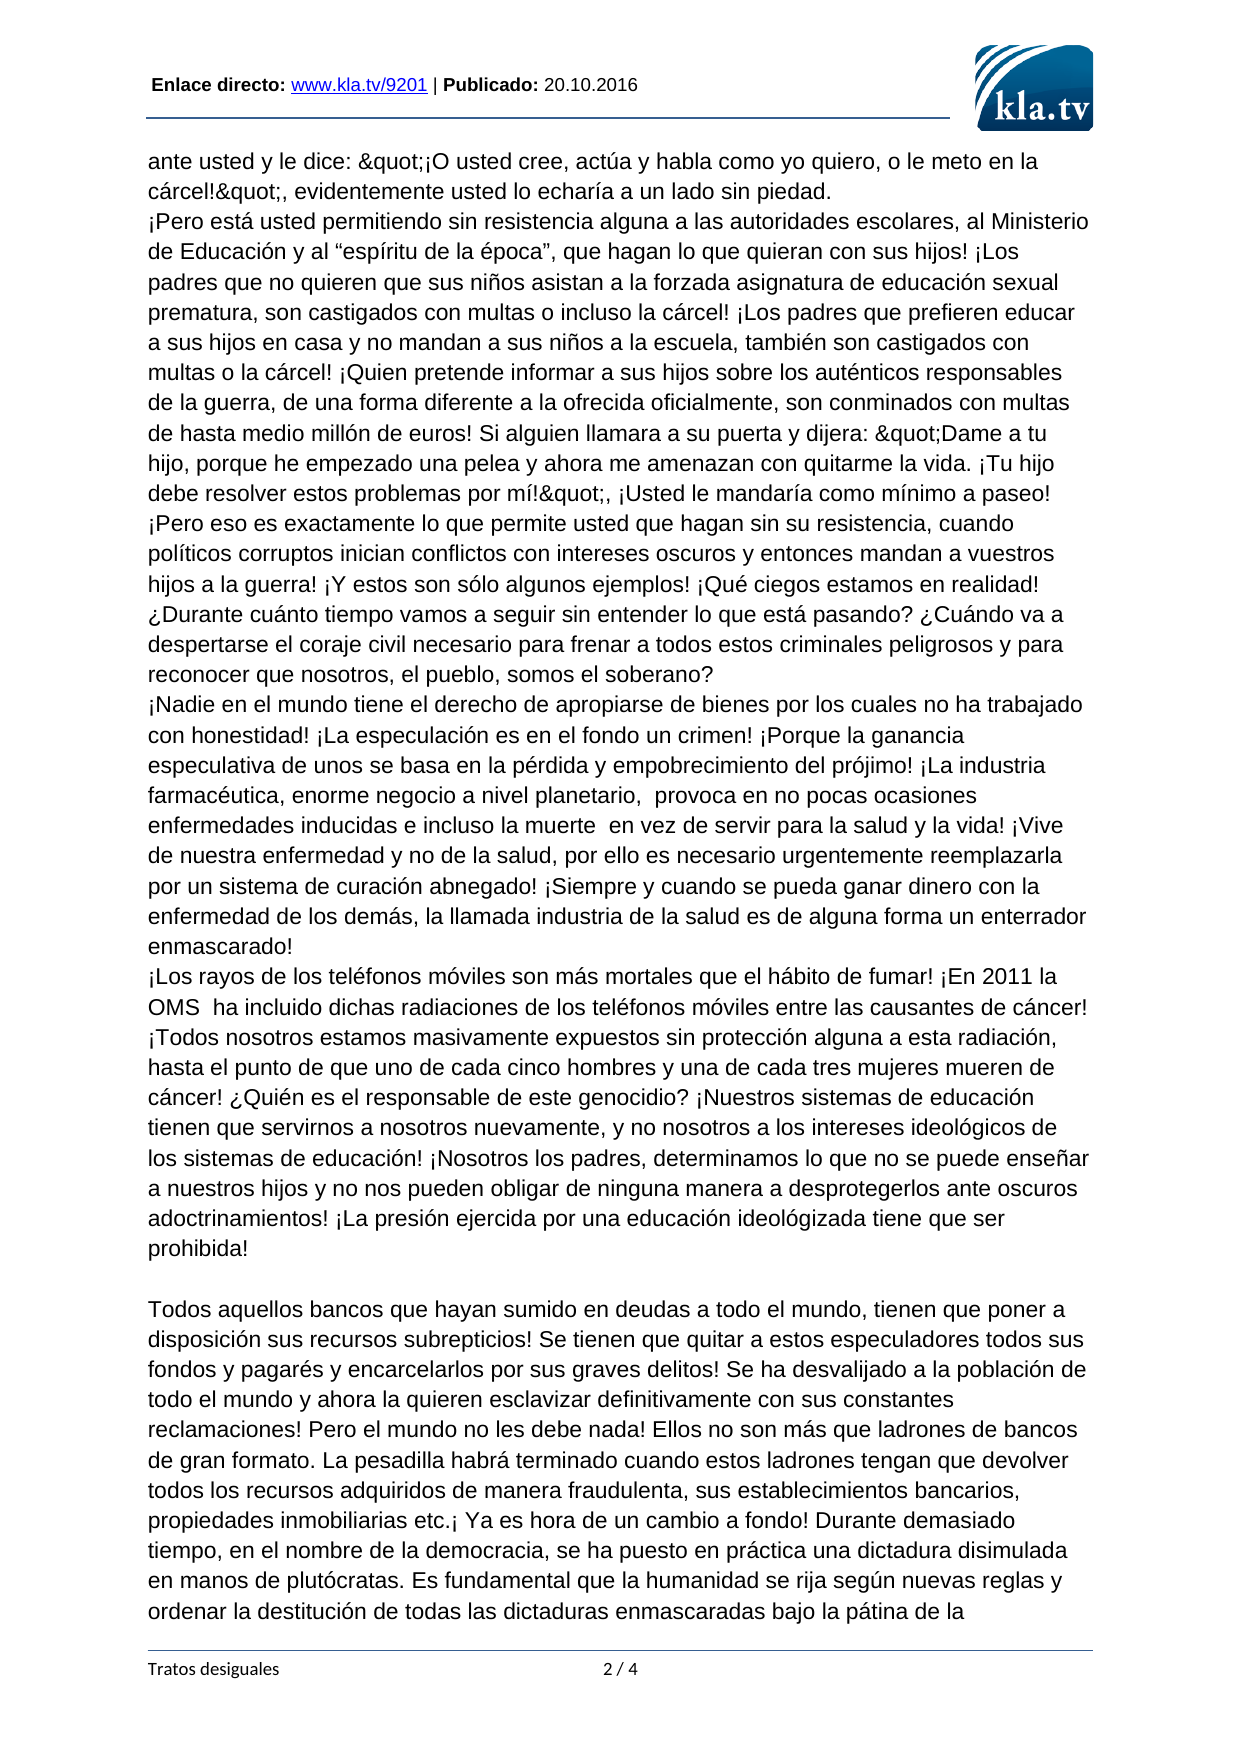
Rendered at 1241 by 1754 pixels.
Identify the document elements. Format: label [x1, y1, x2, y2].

text [148, 148, 1093, 1624]
